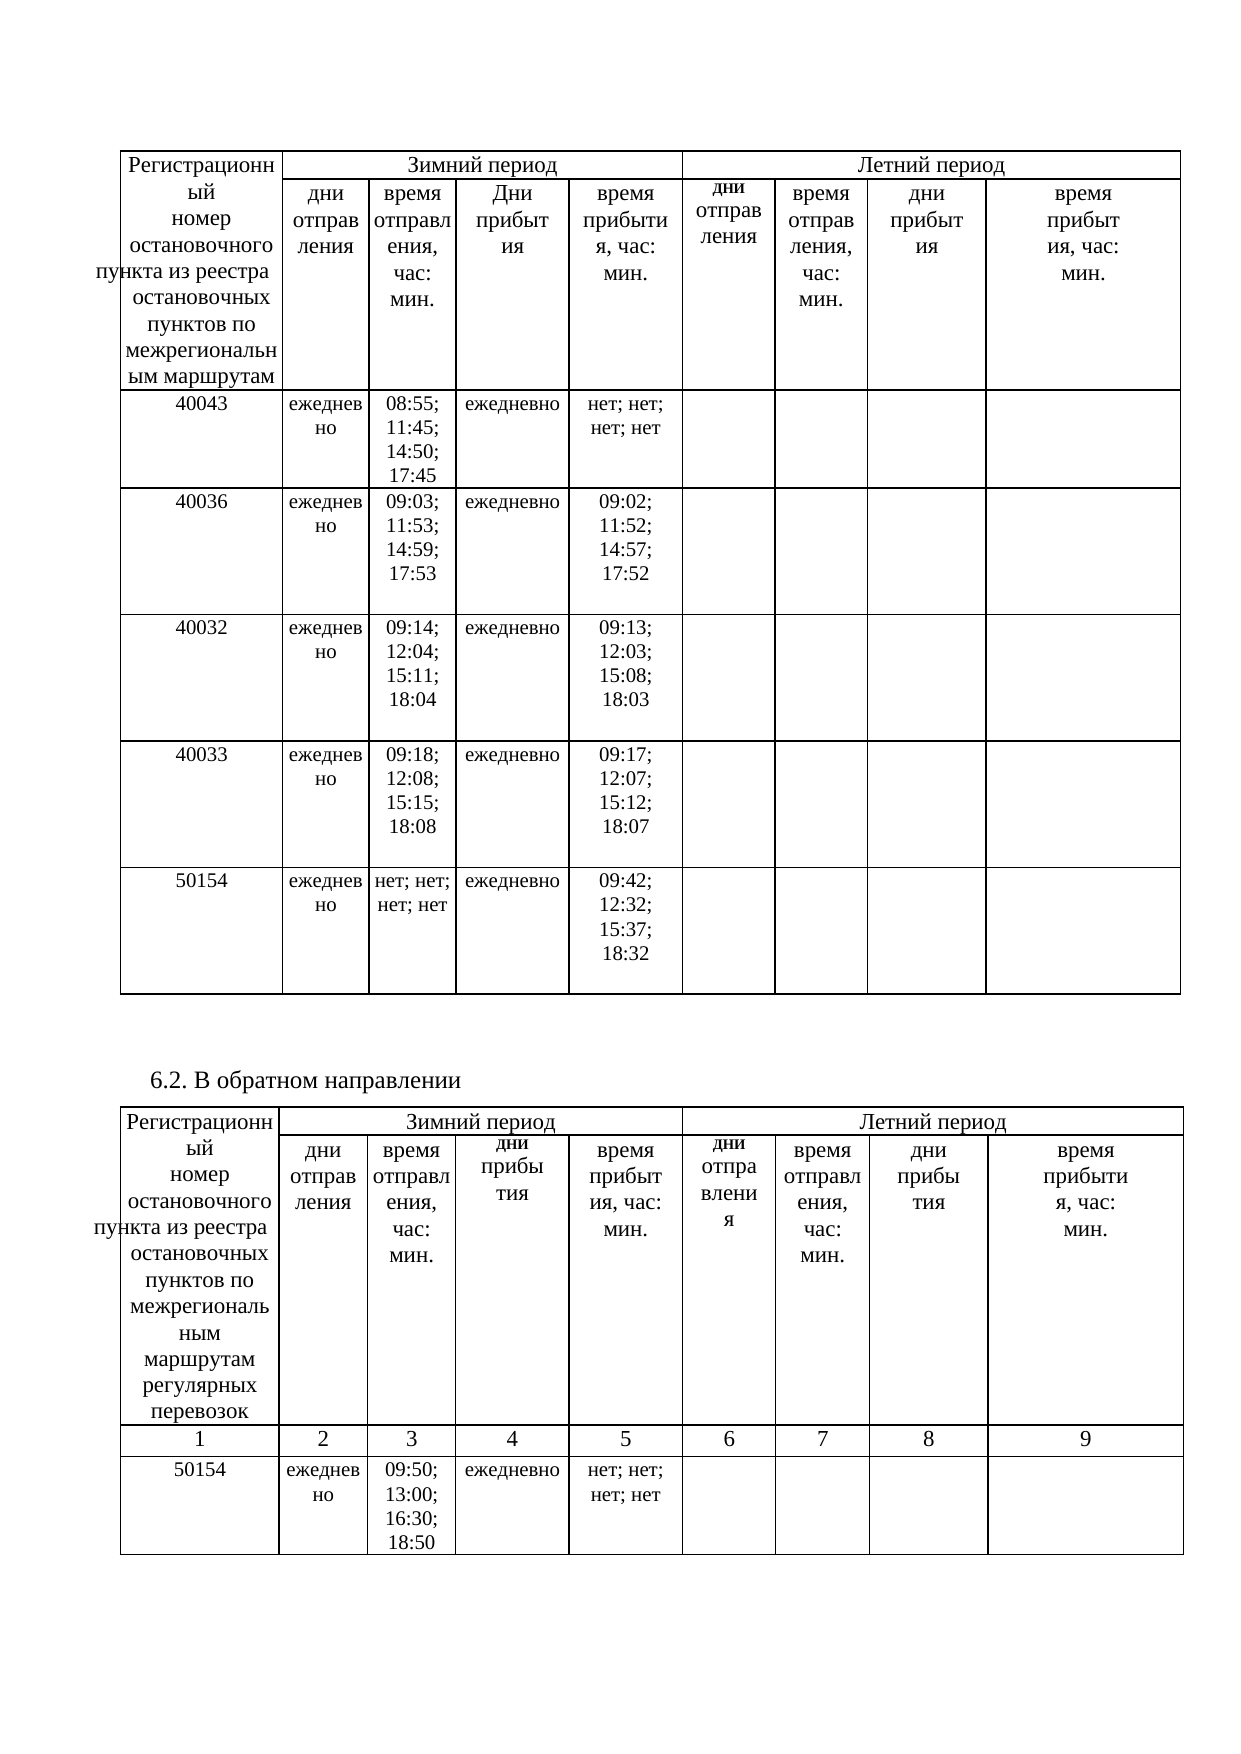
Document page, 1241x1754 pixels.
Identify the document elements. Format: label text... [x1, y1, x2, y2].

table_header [121, 152, 282, 389]
table_cell [868, 868, 985, 993]
table_cell 40032 [121, 615, 282, 740]
table_cell [776, 489, 867, 614]
table_cell 09:13; 12:03; 15:08; 18:03 [570, 615, 682, 740]
text 6.2. В обратном направлении [150, 1065, 1090, 1094]
table_cell ежедневно [457, 868, 568, 993]
table_cell [683, 489, 774, 614]
table_cell [776, 742, 867, 867]
table_cell [868, 489, 985, 614]
table_cell 09:50; 13:00; 16:30; 18:50 [368, 1457, 455, 1554]
table_cell 2 [280, 1426, 367, 1456]
table_cell 9 [989, 1426, 1183, 1456]
table_cell дни прибы тия [870, 1136, 987, 1424]
table_cell [868, 742, 985, 867]
table_cell 09:03; 11:53; 14:59; 17:53 [370, 489, 455, 614]
table_cell [989, 1457, 1183, 1554]
table_cell дни отправ ления [283, 180, 368, 389]
table_header Летний период [683, 1108, 1183, 1134]
table_cell 08:55; 11:45; 14:50; 17:45 [370, 391, 455, 487]
table_cell время отправл ения, час: мин. [370, 180, 455, 389]
table_cell время прибыти я, час: мин. [989, 1136, 1183, 1424]
table_cell ДНИ отпра влени я [683, 1136, 775, 1424]
table_cell ежедневно [283, 742, 368, 867]
table_cell [987, 615, 1180, 740]
table_cell [987, 742, 1180, 867]
table_cell [683, 868, 774, 993]
table_cell время отправл ения, час: мин. [368, 1136, 455, 1424]
table_cell [868, 391, 985, 487]
table_cell ежедневно [457, 742, 568, 867]
table_cell [868, 615, 985, 740]
table_cell 40036 [121, 489, 282, 614]
table_cell 09:42; 12:32; 15:37; 18:32 [570, 868, 682, 993]
table_cell дни отправ ления [280, 1136, 367, 1424]
table_cell [683, 742, 774, 867]
table_cell дни прибыт ия [868, 180, 985, 389]
table_cell ДНИ прибы тия [456, 1136, 568, 1424]
table_cell [683, 615, 774, 740]
table_cell 09:17; 12:07; 15:12; 18:07 [570, 742, 682, 867]
table_header Зимний период [280, 1108, 682, 1134]
table_cell нет; нет; нет; нет [570, 391, 682, 487]
table_cell 3 [368, 1426, 455, 1456]
table_cell 40033 [121, 742, 282, 867]
table_cell [683, 391, 774, 487]
table_header Летний период [683, 152, 1180, 178]
table_cell [776, 1457, 869, 1554]
table_cell Дни прибыт ия [457, 180, 568, 389]
table_cell ежедневно [283, 615, 368, 740]
table_cell 6 [683, 1426, 775, 1456]
table_cell нет; нет; нет; нет [570, 1457, 682, 1554]
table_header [121, 1108, 278, 1424]
table_cell время прибыт ия, час: мин. [987, 180, 1180, 389]
table_cell 7 [776, 1426, 869, 1456]
table_cell [683, 1457, 775, 1554]
table_cell ежедневно [283, 489, 368, 614]
table_cell ежедневно [456, 1457, 568, 1554]
table_cell 40043 [121, 391, 282, 487]
table_cell [776, 615, 867, 740]
table_cell ежедневно [280, 1457, 367, 1554]
table_cell ежедневно [283, 868, 368, 993]
table_cell время отправ ления, час: мин. [776, 180, 867, 389]
table_cell 50154 [121, 868, 282, 993]
table_cell время прибыт ия, час: мин. [570, 1136, 682, 1424]
table_cell [987, 868, 1180, 993]
table_cell 1 [121, 1426, 278, 1456]
table_cell [776, 868, 867, 993]
table_cell [987, 489, 1180, 614]
table_cell 09:02; 11:52; 14:57; 17:52 [570, 489, 682, 614]
table_cell 09:14; 12:04; 15:11; 18:04 [370, 615, 455, 740]
table_cell 09:18; 12:08; 15:15; 18:08 [370, 742, 455, 867]
table_cell ежедневно [283, 391, 368, 487]
table_cell 5 [570, 1426, 682, 1456]
table_cell [870, 1457, 987, 1554]
table_cell ежедневно [457, 489, 568, 614]
table_cell 8 [870, 1426, 987, 1456]
table_cell 4 [456, 1426, 568, 1456]
table_cell нет; нет; нет; нет [370, 868, 455, 993]
table_header Зимний период [283, 152, 682, 178]
table_cell ДНИ отправ ления [683, 180, 774, 389]
table_cell ежедневно [457, 615, 568, 740]
table_cell [987, 391, 1180, 487]
table_cell ежедневно [457, 391, 568, 487]
table_cell [776, 391, 867, 487]
table_cell время отправл ения, час: мин. [776, 1136, 869, 1424]
table_cell время прибыти я, час: мин. [570, 180, 682, 389]
table_cell 50154 [121, 1457, 278, 1554]
